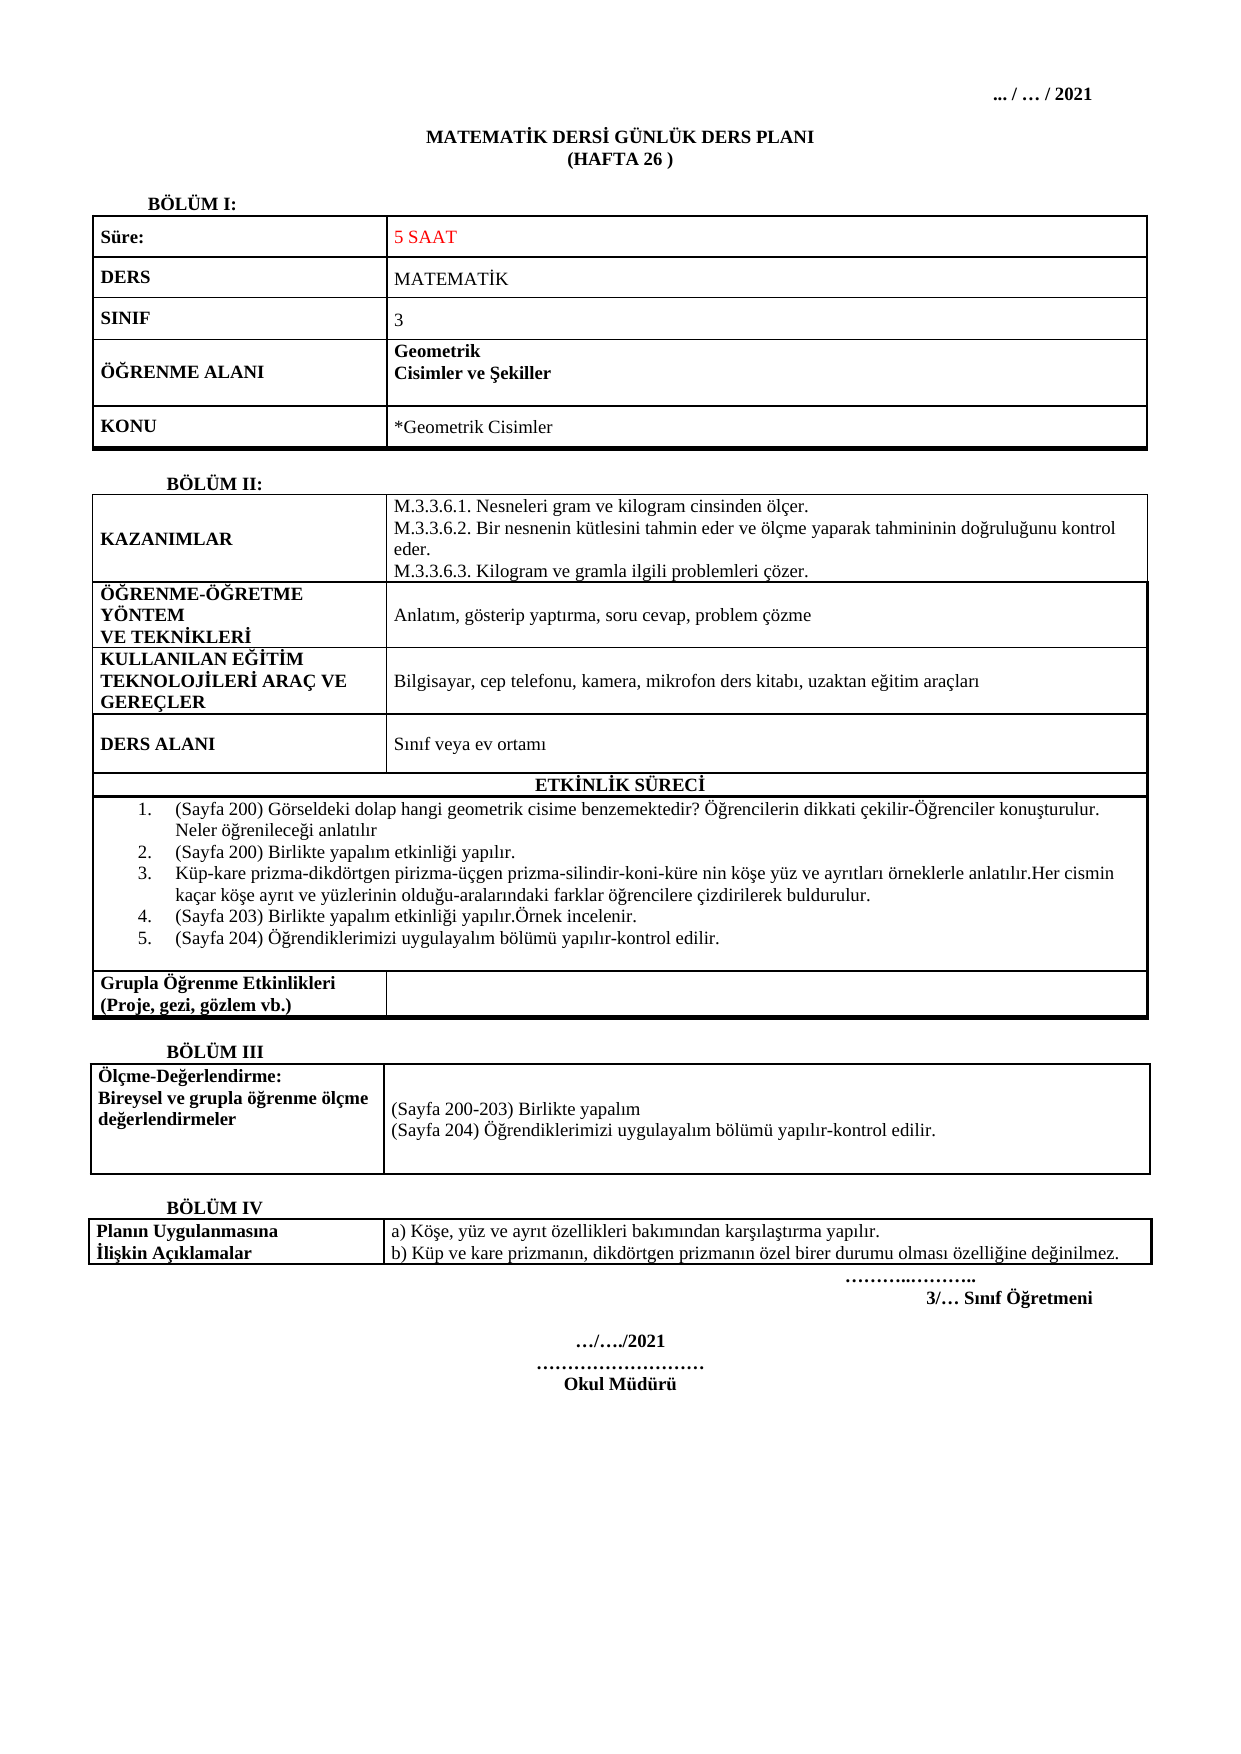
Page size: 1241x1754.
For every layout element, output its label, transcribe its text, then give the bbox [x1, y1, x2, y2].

text ... / … / 2021 [148, 83, 1092, 104]
text ……………………… [148, 1352, 1092, 1373]
table_cell 3 [388, 298, 1146, 339]
table_cell ÖĞRENME ALANI [94, 340, 386, 405]
text ………..……….. [148, 1265, 1092, 1287]
table_header Ölçme-Değerlendirme: Bireysel ve grupla öğrenme ölçme değerlendirmeler [92, 1065, 383, 1173]
table_cell *Geometrik Cisimler [388, 407, 1146, 446]
table_cell KULLANILAN EĞİTİM TEKNOLOJİLERİ ARAÇ VE GEREÇLER [93, 648, 386, 713]
table_header M.3.3.6.1. Nesneleri gram ve kilogram cinsinden ölçer. M.3.3.6.2. Bir nesnenin kütlesini tahmin eder ve ölçme yaparak tahmininin doğruluğunu kontrol eder. M.3.3.6.3. Kilogram ve gramla ilgili problemleri çözer. [387, 495, 1147, 581]
table_cell Grupla Öğrenme Etkinlikleri (Proje, gezi, gözlem vb.) [94, 972, 386, 1015]
text 3/… Sınıf Öğretmeni [148, 1287, 1092, 1308]
text (HAFTA 26 ) [148, 147, 1092, 169]
table_cell Anlatım, gösterip yaptırma, soru cevap, problem çözme [387, 583, 1146, 647]
text …/…./2021 [148, 1330, 1092, 1352]
table_cell MATEMATİK [388, 258, 1146, 297]
table_header KAZANIMLAR [93, 495, 386, 581]
table_cell (Sayfa 200) Görseldeki dolap hangi geometrik cisime benzemektedir? Öğrencilerin dikkati çekilir-Öğrenciler konuşturulur. Neler öğrenileceği anlatılır (Sayfa 200) Birlikte yapalım etkinliği yapılır. Küp-kare prizma-dikdörtgen pirizma-üçgen prizma-silindir-koni-küre nin köşe yüz ve ayrıtları örneklerle anlatılır.Her cismin kaçar köşe ayrıt ve yüzlerinin olduğu-aralarındaki farklar öğrencilere çizdirilerek buldurulur. (Sayfa 203) Birlikte yapalım etkinliği yapılır.Örnek incelenir. (Sayfa 204) Öğrendiklerimizi uygulayalım bölümü yapılır-kontrol edilir. [94, 798, 1146, 970]
table_header Planın Uygulanmasına İlişkin Açıklamalar [90, 1220, 383, 1263]
table_cell [387, 972, 1146, 1015]
table_cell ETKİNLİK SÜRECİ [94, 774, 1146, 795]
text Okul Müdürü [148, 1373, 1092, 1395]
table_header 5 SAAT [388, 217, 1146, 256]
table_cell DERS [94, 258, 386, 297]
table_cell Sınıf veya ev ortamı [387, 715, 1146, 772]
table_cell Bilgisayar, cep telefonu, kamera, mikrofon ders kitabı, uzaktan eğitim araçları [387, 648, 1146, 713]
table_cell Geometrik Cisimler ve Şekiller [388, 340, 1146, 405]
subtitle BÖLÜM IV [148, 1197, 1092, 1218]
table_header Süre: [94, 217, 386, 256]
table_cell SINIF [94, 298, 386, 339]
table_header (Sayfa 200-203) Birlikte yapalım (Sayfa 204) Öğrendiklerimizi uygulayalım bölümü yapılır-kontrol edilir. [385, 1065, 1149, 1173]
table_cell KONU [94, 407, 386, 446]
text BÖLÜM I: [148, 193, 1092, 214]
text BÖLÜM II: [148, 472, 1092, 494]
text MATEMATİK DERSİ GÜNLÜK DERS PLANI [148, 126, 1092, 147]
table_cell ÖĞRENME-ÖĞRETME YÖNTEM VE TEKNİKLERİ [93, 583, 386, 647]
subtitle BÖLÜM III [148, 1041, 1092, 1063]
table_header a) Köşe, yüz ve ayrıt özellikleri bakımından karşılaştırma yapılır. b) Küp ve kare prizmanın, dikdörtgen prizmanın özel birer durumu olması özelliğine değinilmez. [385, 1220, 1150, 1263]
table_cell DERS ALANI [94, 715, 386, 772]
